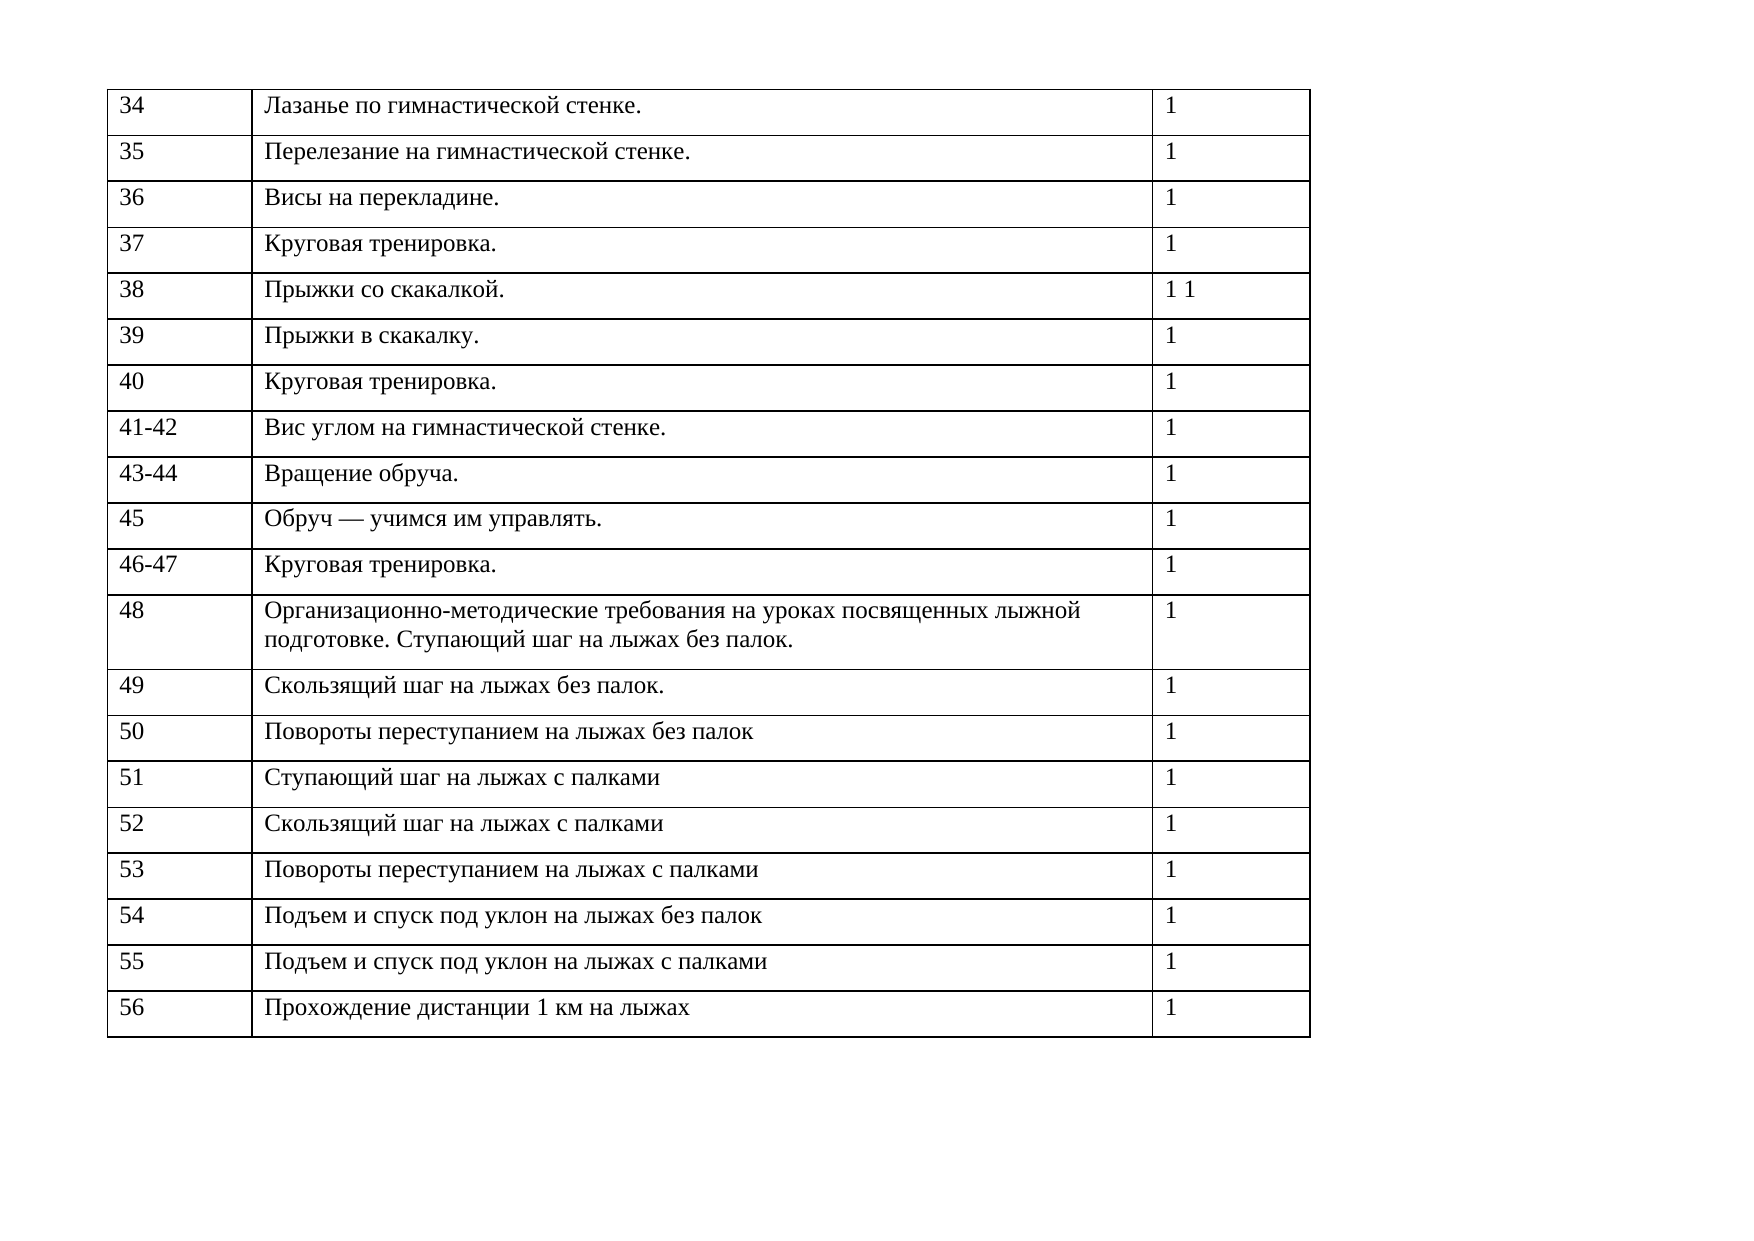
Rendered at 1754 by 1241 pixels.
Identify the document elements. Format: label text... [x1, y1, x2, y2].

table_cell 34 [108, 90, 251, 134]
table_cell 1 [1153, 992, 1309, 1036]
table_cell 1 [1153, 412, 1309, 456]
table_cell 1 [1153, 136, 1309, 180]
table_cell 1 [1153, 550, 1309, 594]
table_cell 50 [108, 716, 251, 760]
table_cell 55 [108, 946, 251, 990]
table_cell 56 [108, 992, 251, 1036]
table_cell 41-42 [108, 412, 251, 456]
table_cell 1 [1153, 900, 1309, 944]
table_cell 1 [1153, 458, 1309, 502]
table_cell 1 [1153, 670, 1309, 714]
table_cell Прохождение дистанции 1 км на лыжах [253, 992, 1152, 1036]
table_cell Круговая тренировка. [253, 550, 1152, 594]
table_cell 45 [108, 504, 251, 548]
table_cell 1 [1153, 854, 1309, 898]
table_cell Скользящий шаг на лыжах с палками [253, 808, 1152, 852]
table_cell 37 [108, 228, 251, 272]
table_cell 54 [108, 900, 251, 944]
table_cell 46-47 [108, 550, 251, 594]
table_cell Перелезание на гимнастической стенке. [253, 136, 1152, 180]
table_cell Повороты переступанием на лыжах с палками [253, 854, 1152, 898]
table_cell Прыжки со скакалкой. [253, 274, 1152, 318]
table_cell Организационно-методические требования на уроках посвященных лыжной подготовке. Ступающий шаг на лыжах без палок. [253, 596, 1152, 668]
table_cell 1 1 [1153, 274, 1309, 318]
table_cell 39 [108, 320, 251, 364]
table_cell 1 [1153, 808, 1309, 852]
table_cell Подъем и спуск под уклон на лыжах с палками [253, 946, 1152, 990]
table_cell Подъем и спуск под уклон на лыжах без палок [253, 900, 1152, 944]
table_cell 1 [1153, 946, 1309, 990]
table_cell Вращение обруча. [253, 458, 1152, 502]
table_cell 1 [1153, 228, 1309, 272]
table_cell 1 [1153, 366, 1309, 410]
table_cell 53 [108, 854, 251, 898]
table_cell Обруч — учимся им управлять. [253, 504, 1152, 548]
table_cell 1 [1153, 596, 1309, 668]
table_cell 1 [1153, 716, 1309, 760]
table_cell 40 [108, 366, 251, 410]
table_cell Прыжки в скакалку. [253, 320, 1152, 364]
table_cell 1 [1153, 182, 1309, 226]
table_cell Круговая тренировка. [253, 366, 1152, 410]
table_cell 1 [1153, 90, 1309, 134]
table_cell 52 [108, 808, 251, 852]
table_cell 38 [108, 274, 251, 318]
table_cell Лазанье по гимнастической стенке. [253, 90, 1152, 134]
table_cell 1 [1153, 320, 1309, 364]
table_cell Вис углом на гимнастической стенке. [253, 412, 1152, 456]
table_cell Висы на перекладине. [253, 182, 1152, 226]
table_cell 43-44 [108, 458, 251, 502]
table_cell Ступающий шаг на лыжах с палками [253, 762, 1152, 806]
table_cell 48 [108, 596, 251, 668]
table_cell 1 [1153, 504, 1309, 548]
table_cell 35 [108, 136, 251, 180]
table_cell 1 [1153, 762, 1309, 806]
table_cell 49 [108, 670, 251, 714]
table_cell 51 [108, 762, 251, 806]
table_cell Скользящий шаг на лыжах без палок. [253, 670, 1152, 714]
table_cell 36 [108, 182, 251, 226]
table_cell Повороты переступанием на лыжах без палок [253, 716, 1152, 760]
table_cell Круговая тренировка. [253, 228, 1152, 272]
